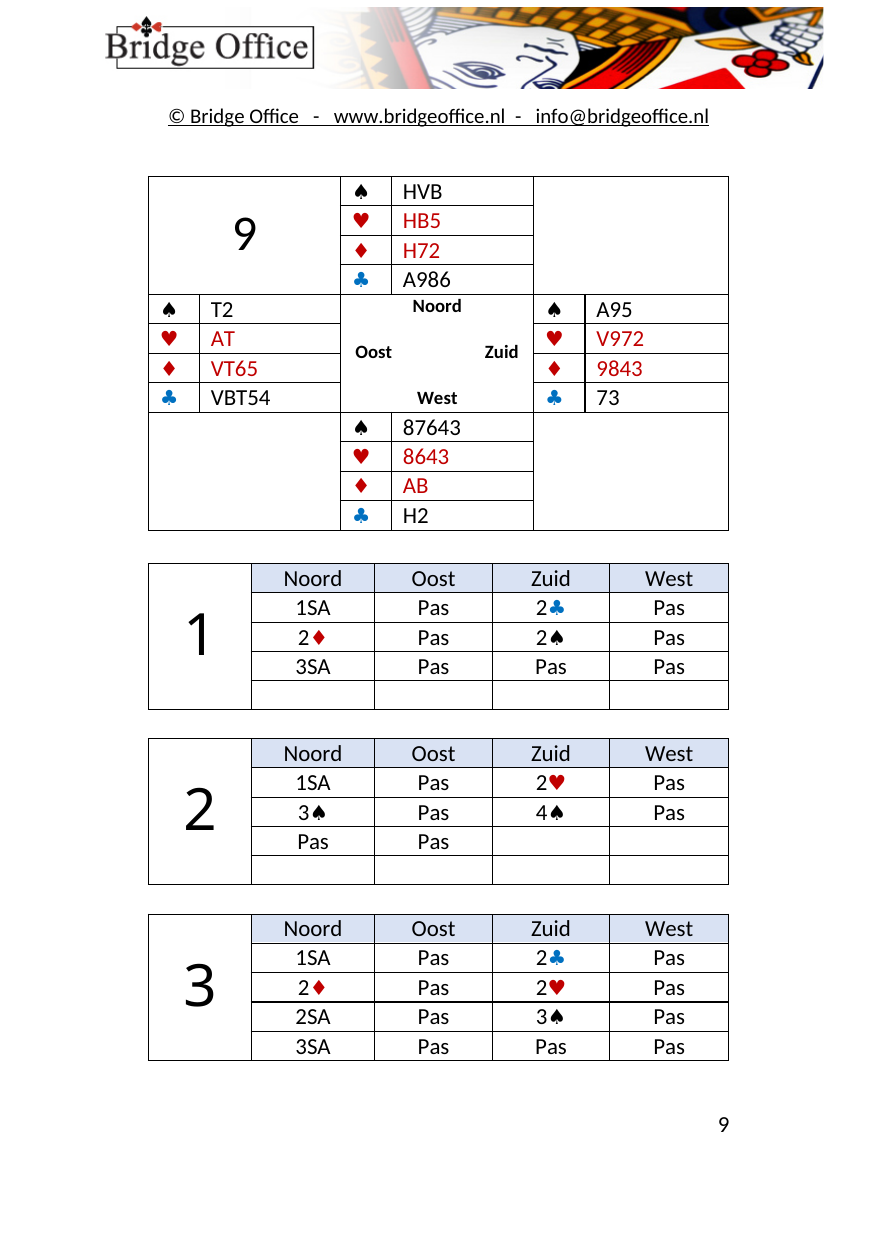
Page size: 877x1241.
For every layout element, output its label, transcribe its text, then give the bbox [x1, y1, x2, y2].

table_cell Pas [375, 798, 492, 826]
table_cell 1SA [252, 944, 374, 972]
table_cell Pas [610, 623, 728, 651]
table_cell 2♠ [493, 623, 609, 651]
table_cell [610, 856, 728, 884]
table_cell [341, 413, 391, 441]
table_cell [610, 681, 728, 709]
table_cell VT65 [200, 354, 340, 382]
table_cell AT [200, 324, 340, 353]
table_cell 3♠ [493, 1003, 609, 1031]
table_cell Pas [610, 798, 728, 826]
table_cell 73 [586, 383, 728, 412]
table_cell 1SA [252, 593, 374, 622]
table_cell 3SA [252, 652, 374, 680]
table_cell [341, 442, 391, 471]
table_cell 2♦ [252, 623, 374, 651]
table_header Zuid [493, 564, 609, 592]
table_cell [534, 413, 728, 529]
picture [78, 7, 824, 89]
table_header [149, 915, 251, 942]
table_cell Pas [493, 652, 609, 680]
table_cell [149, 295, 199, 323]
table_cell 2SA [252, 1003, 374, 1031]
table_cell 9843 [586, 354, 728, 382]
table_cell AB [392, 472, 533, 500]
table_cell Pas [610, 944, 728, 972]
table_cell A986 [392, 265, 533, 294]
table_cell [341, 206, 391, 235]
table_cell [493, 827, 609, 855]
table_cell Pas [375, 973, 492, 1001]
table_cell Noord Oost Zuid West [341, 295, 533, 412]
table_cell Pas [610, 973, 728, 1001]
table_cell [252, 856, 374, 884]
table_cell [375, 856, 492, 884]
table_header West [610, 739, 728, 767]
table_cell Pas [610, 1003, 728, 1031]
table_cell [149, 1031, 251, 1060]
table_cell Pas [252, 827, 374, 855]
table_header [149, 739, 251, 767]
table_cell [341, 265, 391, 294]
table_header Oost [375, 915, 492, 942]
table_cell [610, 827, 728, 855]
table_cell 3♠ [252, 798, 374, 826]
table_header Zuid [493, 915, 609, 942]
table_header West [610, 564, 728, 592]
table_header Oost [375, 564, 492, 592]
table_cell T2 [200, 295, 340, 323]
table_header [149, 564, 251, 592]
table_header [341, 177, 391, 205]
table_cell [534, 324, 584, 353]
table_cell [493, 856, 609, 884]
table_cell 87643 [392, 413, 533, 441]
table_cell [341, 472, 391, 500]
table_cell 2♥ [493, 768, 609, 797]
table_cell Pas [375, 1032, 492, 1060]
table_cell Pas [375, 768, 492, 797]
table_cell [149, 383, 199, 412]
table_cell [149, 413, 340, 529]
table_cell V972 [586, 324, 728, 353]
table_cell 2♥ [493, 973, 609, 1001]
table_cell Pas [375, 652, 492, 680]
table_cell [341, 501, 391, 529]
table_cell [534, 295, 584, 323]
table_cell 2♣ [493, 593, 609, 622]
table_header West [610, 915, 728, 942]
table_cell HB5 [392, 206, 533, 235]
table_cell Pas [375, 827, 492, 855]
table_cell [534, 354, 584, 382]
table_cell [252, 681, 374, 709]
table_cell Pas [610, 593, 728, 622]
table_cell H2 [392, 501, 533, 529]
table_cell Pas [610, 652, 728, 680]
table_cell 2♣ [493, 944, 609, 972]
table_cell A95 [586, 295, 728, 323]
table_cell [534, 383, 584, 412]
table_header Noord [252, 739, 374, 767]
table_cell 1 [149, 592, 251, 680]
table_cell 2 [149, 767, 251, 855]
table_cell Pas [375, 593, 492, 622]
table_cell 3 [149, 943, 251, 1031]
table_cell 4♠ [493, 798, 609, 826]
table_header Oost [375, 739, 492, 767]
table_cell [493, 681, 609, 709]
table_cell VBT54 [200, 383, 340, 412]
table_cell Pas [375, 944, 492, 972]
table_cell [149, 855, 251, 884]
table_cell 8643 [392, 442, 533, 471]
table_cell H72 [392, 236, 533, 264]
table_cell Pas [375, 1003, 492, 1031]
table_header Noord [252, 915, 374, 942]
table_header 9 [149, 177, 340, 294]
table_cell Pas [375, 623, 492, 651]
table_header Noord [252, 564, 374, 592]
table_cell Pas [610, 768, 728, 797]
table_cell [149, 680, 251, 709]
table_header [534, 177, 728, 294]
table_cell Pas [610, 1032, 728, 1060]
table_header HVB [392, 177, 533, 205]
table_cell 2♦ [252, 973, 374, 1001]
table_cell Pas [493, 1032, 609, 1060]
table_cell [341, 236, 391, 264]
table_cell 3SA [252, 1032, 374, 1060]
table_cell [375, 681, 492, 709]
table_cell [149, 354, 199, 382]
table_cell [149, 324, 199, 353]
table_cell 1SA [252, 768, 374, 797]
table_header Zuid [493, 739, 609, 767]
